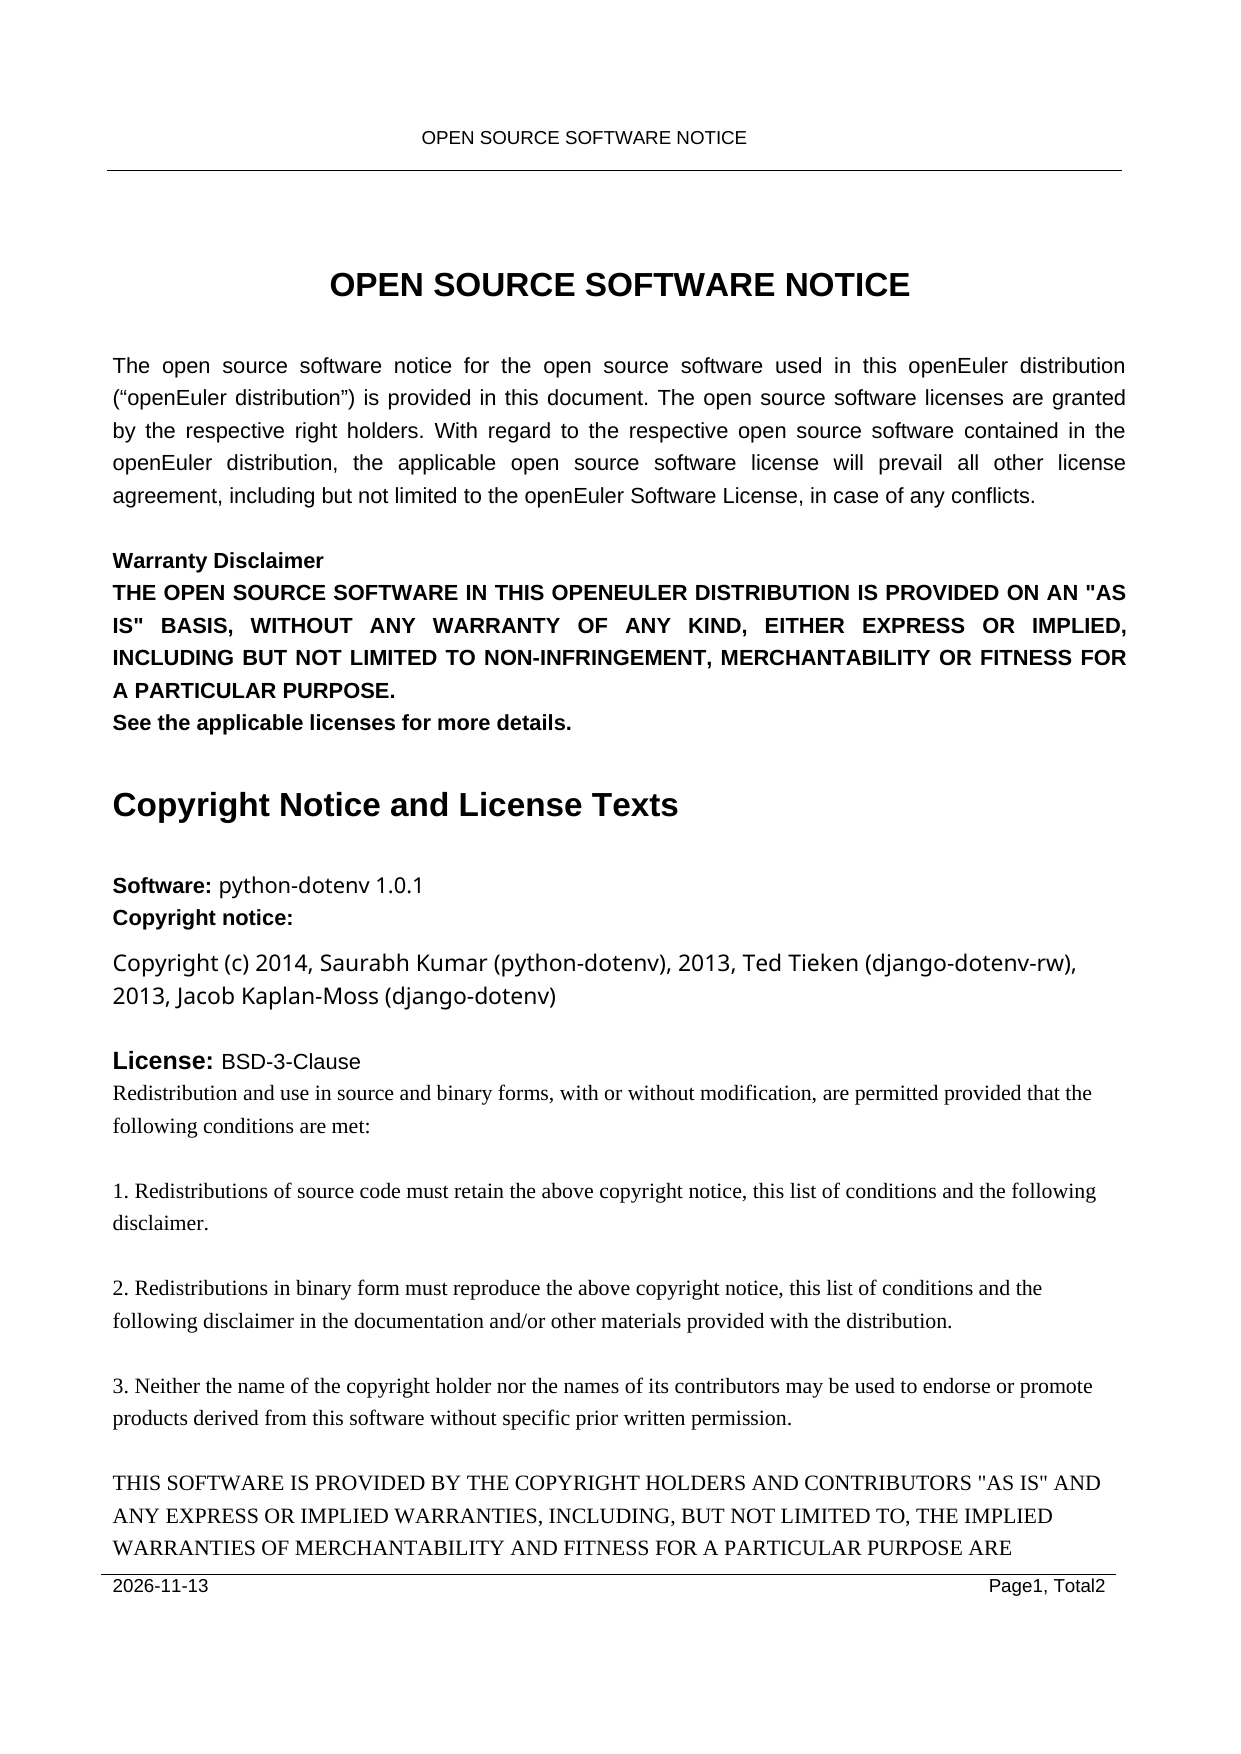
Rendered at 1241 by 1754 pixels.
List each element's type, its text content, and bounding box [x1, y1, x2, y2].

text OPEN SOURCE SOFTWARE NOTICE [112, 251, 1128, 316]
text Copyright (c) 2014, Saurabh Kumar (python-dotenv), 2013, Ted Tieken (django-dotenv-rw), 2013, Jacob Kaplan-Moss (django-dotenv) [112, 947, 1128, 1044]
text Warranty Disclaimer [112, 544, 1128, 576]
text Copyright notice: [112, 901, 1128, 934]
text THE OPEN SOURCE SOFTWARE IN THIS OPENEULER DISTRIBUTION IS PROVIDED ON AN "AS IS" BASIS, WITHOUT ANY WARRANTY OF ANY KIND, EITHER EXPRESS OR IMPLIED, INCLUDING BUT NOT LIMITED TO NON-INFRINGEMENT, MERCHANTABILITY OR FITNESS FOR A PARTICULAR PURPOSE. See the applicable licenses for more details. [112, 576, 1128, 739]
text Copyright Notice and License Texts [112, 771, 1128, 836]
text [112, 1077, 1128, 1564]
text The open source software notice for the open source software used in this openEuler distribution (“openEuler distribution”) is provided in this document. The open source software licenses are granted by the respective right holders. With regard to the respective open source software contained in the openEuler distribution, the applicable open source software license will prevail all other license agreement, including but not limited to the openEuler Software License, in case of any conflicts. [112, 349, 1128, 511]
text License: BSD-3-Clause [112, 1044, 1128, 1077]
title Software: python-dotenv 1.0.1 [112, 869, 1128, 901]
